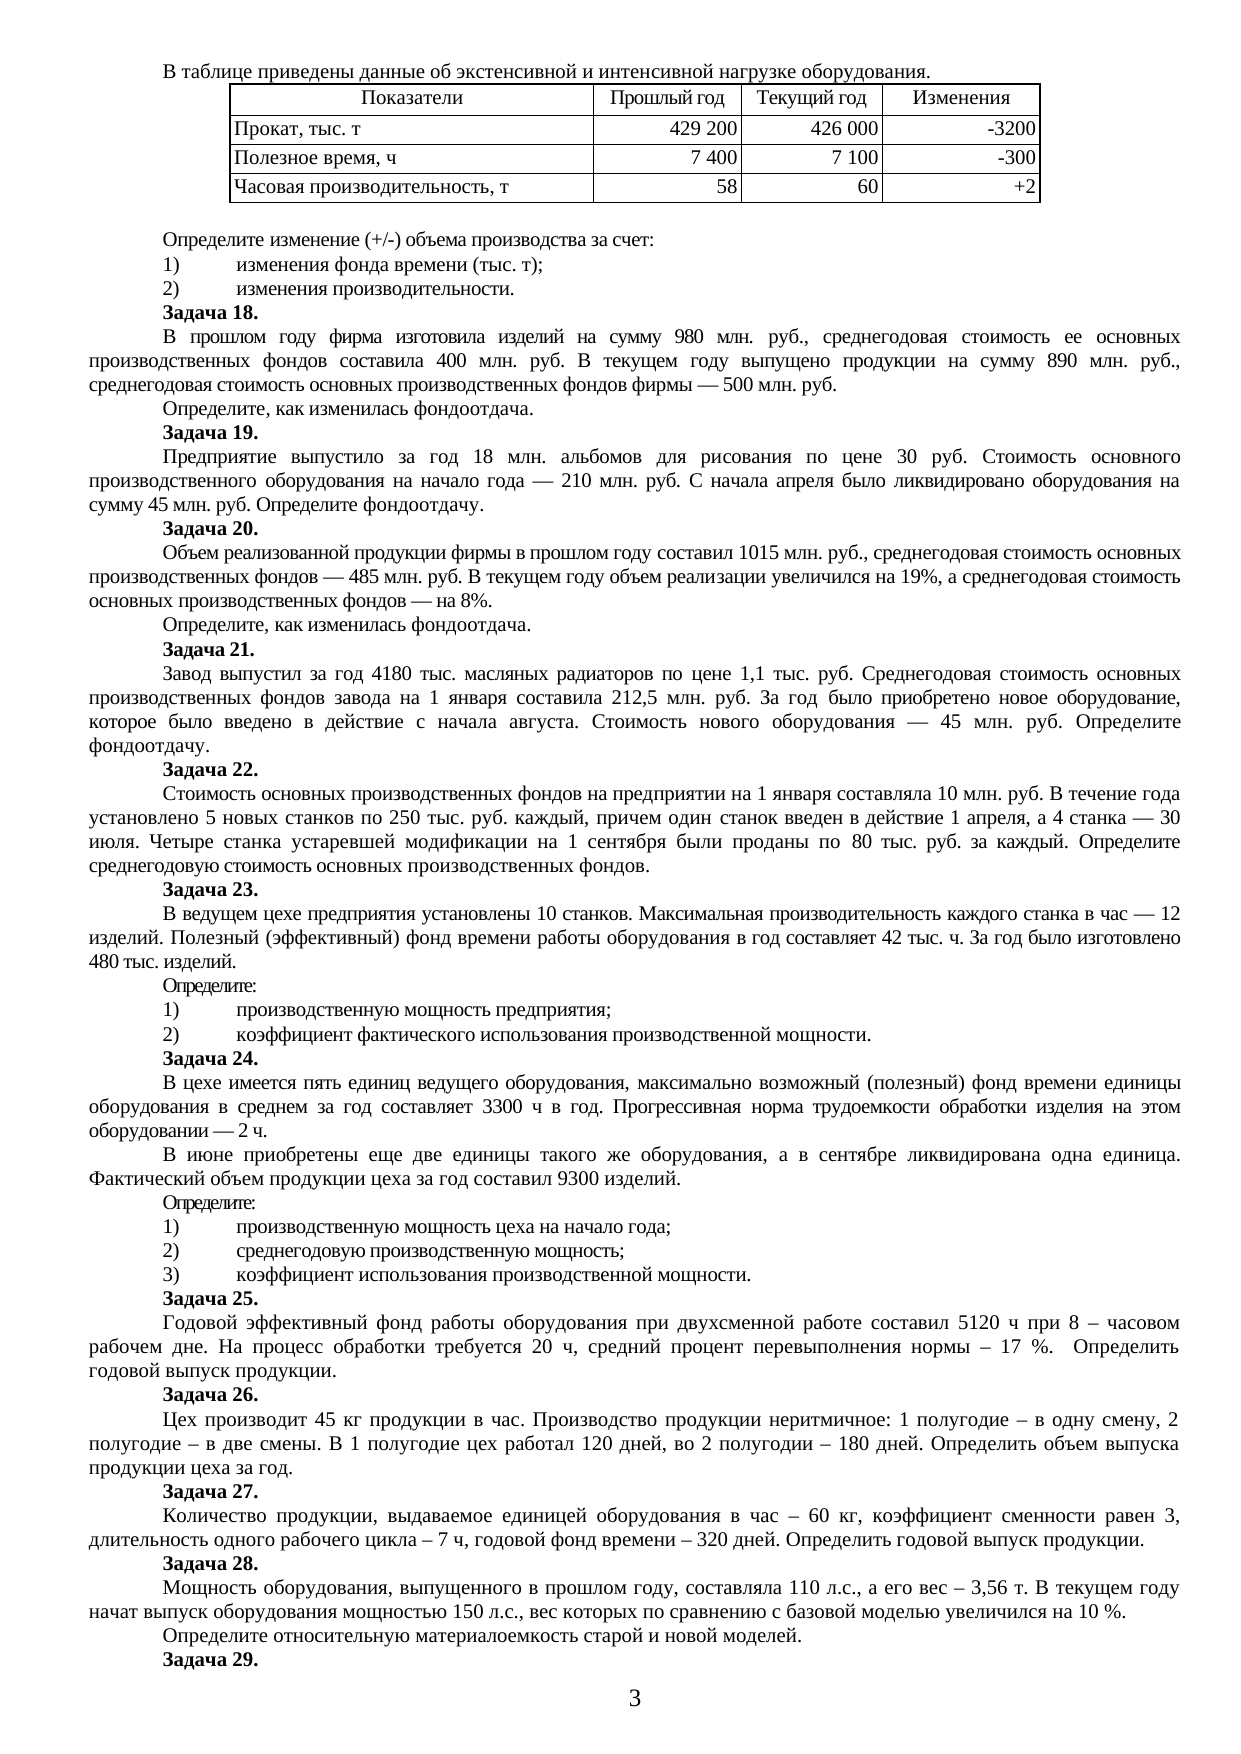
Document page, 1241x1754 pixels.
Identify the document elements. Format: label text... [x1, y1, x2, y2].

table_cell 426 000 [742, 116, 882, 144]
text Определите относительную материалоемкость старой и новой моделей. [89, 1623, 1181, 1647]
text Объем реализованной продукции фирмы в прошлом году составил 1015 млн. руб., среднегодовая стоимость основных производственных фондов — 485 млн. руб. В текущем году объем реализации увеличился на 19%, а среднегодовая стоимость основных производственных фондов — на 8%. [89, 540, 1181, 612]
list среднегодовую производственную мощность; [89, 1238, 1181, 1262]
text Предприятие выпустило за год 18 млн. альбомов для рисования по цене 30 руб. Стоимость основного производственного оборудования на начало года — 210 млн. руб. С начала апреля было ликвидировано оборудования на сумму 45 млн. руб. Определите фондоотдачу. [89, 444, 1181, 516]
table_header Показатели [231, 85, 593, 115]
table_cell +2 [883, 174, 1039, 202]
table_cell 7 400 [594, 145, 741, 173]
table_cell 58 [594, 174, 741, 202]
text В цехе имеется пять единиц ведущего оборудования, максимально возможный (полезный) фонд времени единицы оборудования в среднем за год составляет 3300 ч в год. Прогрессивная норма трудоемкости обработки изделия на этом оборудовании — 2 ч. [89, 1069, 1181, 1142]
list коэффициент использования производственной мощности. [89, 1262, 1181, 1286]
list изменения производительности. [89, 276, 1181, 299]
text Определите, как изменилась фондоотдача. [89, 612, 1181, 636]
text Определите: [89, 973, 1181, 997]
text Цех производит 45 кг продукции в час. Производство продукции неритмичное: 1 полугодие – в одну смену, 2 полугодие – в две смены. В 1 полугодие цех работал 120 дней, во 2 полугодии – 180 дней. Определить объем выпуска продукции цеха за год. [89, 1406, 1181, 1479]
table_cell 7 100 [742, 145, 882, 173]
text Завод выпустил за год 4180 тыс. масляных радиаторов по цене 1,1 тыс. руб. Среднегодовая стоимость основных производственных фондов завода на 1 января составила 212,5 млн. руб. За год было приобретено новое оборудование, которое было введено в действие с начала августа. Стоимость нового оборудования — 45 млн. руб. Определите фондоотдачу. [89, 661, 1181, 757]
text В ведущем цехе предприятия установлены 10 станков. Максимальная производительность каждого станка в час — 12 изделий. Полезный (эффективный) фонд времени работы оборудования в год составляет 42 тыс. ч. За год было изготовлено 480 тыс. изделий. [89, 901, 1181, 973]
table_header Текущий год [742, 85, 882, 115]
table_header Изменения [883, 85, 1039, 115]
text Количество продукции, выдаваемое единицей оборудования в час – 60 кг, коэффициент сменности равен 3, длительность одного рабочего цикла – 7 ч, годовой фонд времени – 320 дней. Определить годовой выпуск продукции. [89, 1503, 1181, 1551]
list производственную мощность предприятия; [89, 997, 1181, 1021]
table_cell Часовая производительность, т [231, 174, 593, 202]
table_cell Прокат, тыс. т [231, 116, 593, 144]
table_cell -3200 [883, 116, 1039, 144]
text В таблице приведены данные об экстенсивной и интенсивной нагрузке оборудования. [89, 59, 1181, 83]
text Стоимость основных производственных фондов на предприятии на 1 января составляла 10 млн. руб. В течение года установлено 5 новых станков по 250 тыс. руб. каждый, причем один станок введен в действие 1 апреля, а 4 станка — 30 июля. Четыре станка устаревшей модификации на 1 сентября были проданы по 80 тыс. руб. за каждый. Определите среднегодовую стоимость основных производственных фондов. [89, 781, 1181, 877]
table_cell -300 [883, 145, 1039, 173]
text Определите: [89, 1190, 1181, 1214]
table_header Прошлый год [594, 85, 741, 115]
table_cell 60 [742, 174, 882, 202]
text В прошлом году фирма изготовила изделий на сумму 980 млн. руб., среднегодовая стоимость ее основных производственных фондов составила 400 млн. руб. В текущем году выпущено продукции на сумму 890 млн. руб., среднегодовая стоимость основных производственных фондов фирмы — 500 млн. руб. [89, 324, 1181, 396]
list изменения фонда времени (тыс. т); [89, 251, 1181, 276]
text В июне приобретены еще две единицы такого же оборудования, а в сентябре ликвидирована одна единица. Фактический объем продукции цеха за год составил 9300 изделий. [89, 1142, 1181, 1190]
list производственную мощность цеха на начало года; [89, 1214, 1181, 1238]
table_cell 429 200 [594, 116, 741, 144]
text Определите изменение (+/-) объема производства за счет: [89, 227, 1181, 251]
list коэффициент фактического использования производственной мощности. [89, 1021, 1181, 1046]
text Определите, как изменилась фондоотдача. [89, 396, 1181, 420]
table_cell Полезное время, ч [231, 145, 593, 173]
text Годовой эффективный фонд работы оборудования при двухсменной работе составил 5120 ч при 8 – часовом рабочем дне. На процесс обработки требуется 20 ч, средний процент перевыполнения нормы – 17 %. Определить годовой выпуск продукции. [89, 1310, 1181, 1382]
text Мощность оборудования, выпущенного в прошлом году, составляла 110 л.с., а его вес – 3,56 т. В текущем году начат выпуск оборудования мощностью 150 л.с., вес которых по сравнению с базовой моделью увеличился на 10 %. [89, 1575, 1181, 1623]
